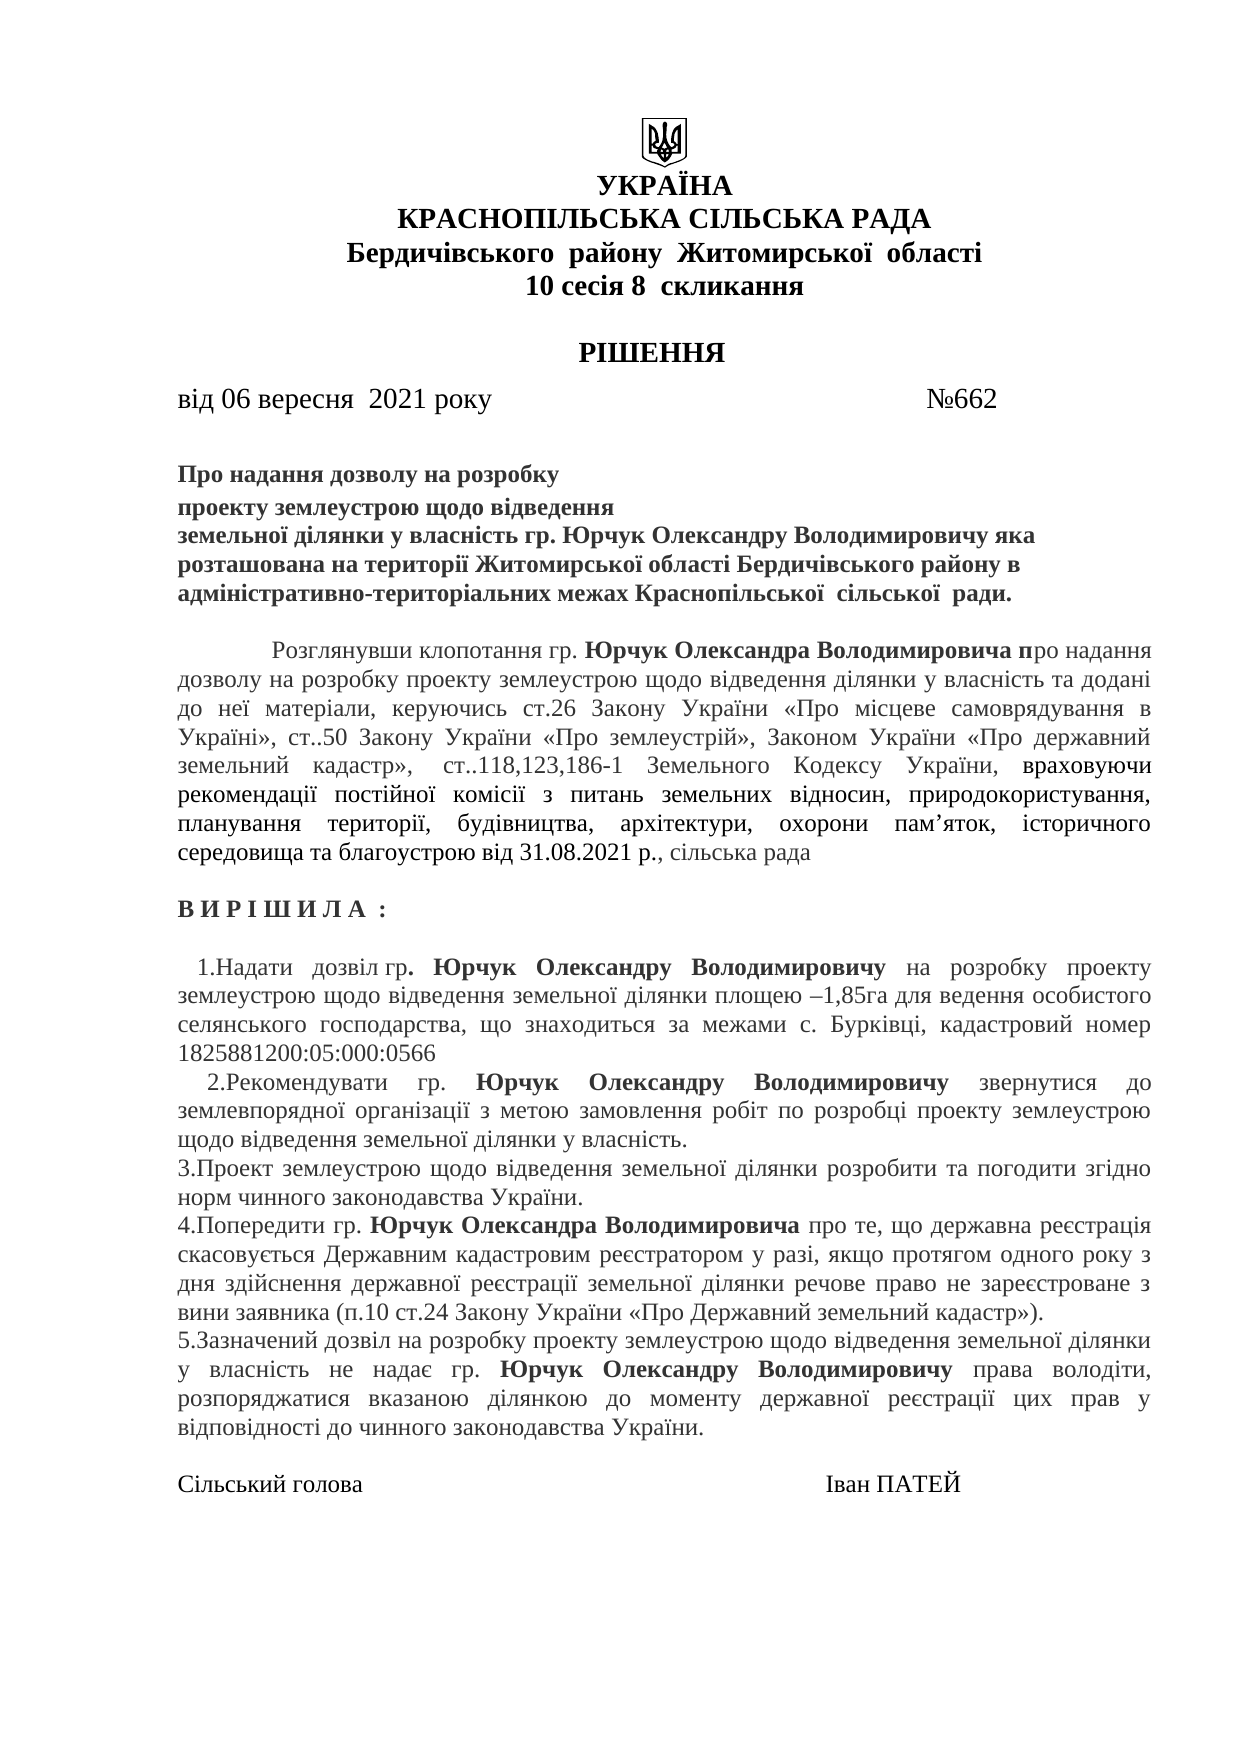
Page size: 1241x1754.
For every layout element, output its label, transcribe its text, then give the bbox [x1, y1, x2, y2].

text 3.Проект землеустрою щодо відведення земельної ділянки розробити та погодити згідно норм чинного законодавства України. [177, 1153, 1152, 1210]
text В И Р І Ш И Л А : [177, 894, 1152, 923]
text Розглянувши клопотання гр. Юрчук Олександра Володимировича про надання дозволу на розробку проекту землеустрою щодо відведення ділянки у власність та додані до неї матеріали, керуючись ст.26 Закону України «Про місцеве самоврядування в Україні», ст..50 Закону України «Про землеустрій», Законом України «Про державний земельний кадастр», ст..118,123,186-1 Земельного Кодексу України, враховуючи рекомендації постійної комісії з питань земельних відносин, природокористування, планування території, будівництва, архітектури, охорони пам’яток, історичного середовища та благоустрою від 31.08.2021 р., сільська рада [177, 635, 1152, 865]
text КРАСНОПІЛЬСЬКА СІЛЬСЬКА РАДА [177, 201, 1152, 235]
text Про надання дозволу на розробку [177, 459, 1152, 487]
text УКРАЇНА [177, 168, 1152, 201]
text 10 сесія 8 скликання [177, 268, 1152, 302]
text від 06 вересня 2021 року №662 [177, 382, 1152, 415]
text 2.Рекомендувати гр. Юрчук Олександру Володимировичу звернутися до землевпорядної організації з метою замовлення робіт по розробці проекту землеустрою щодо відведення земельної ділянки у власність. [177, 1067, 1152, 1153]
text Бердичівського району Житомирської області [177, 235, 1152, 268]
text Сільський голова Іван ПАТЕЙ [177, 1469, 1152, 1498]
text земельної ділянки у власність гр. Юрчук Олександру Володимировичу яка розташована на території Житомирської області Бердичівського району в адміністративно-територіальних межах Краснопільської сільської ради. [177, 520, 1040, 607]
text РІШЕННЯ [177, 336, 1152, 369]
text 4.Попередити гр. Юрчук Олександра Володимировича про те, що державна реєстрація скасовується Державним кадастровим реєстратором у разі, якщо протягом одного року з дня здійснення державної реєстрації земельної ділянки речове право не зареєстроване з вини заявника (п.10 ст.24 Закону України «Про Державний земельний кадастр»). [177, 1210, 1152, 1325]
text 5.Зазначений дозвіл на розробку проекту землеустрою щодо відведення земельної ділянки у власність не надає гр. Юрчук Олександру Володимировичу права володіти, розпоряджатися вказаною ділянкою до моменту державної реєстрації цих прав у відповідності до чинного законодавства України. [177, 1325, 1152, 1440]
text 1.Надати дозвіл гр. Юрчук Олександру Володимировичу на розробку проекту землеустрою щодо відведення земельної ділянки площею –1,85га для ведення особистого селянського господарства, що знаходиться за межами с. Бурківці, кадастровий номер 1825881200:05:000:0566 [177, 952, 1152, 1067]
text проекту землеустрою щодо відведення [177, 492, 1040, 520]
